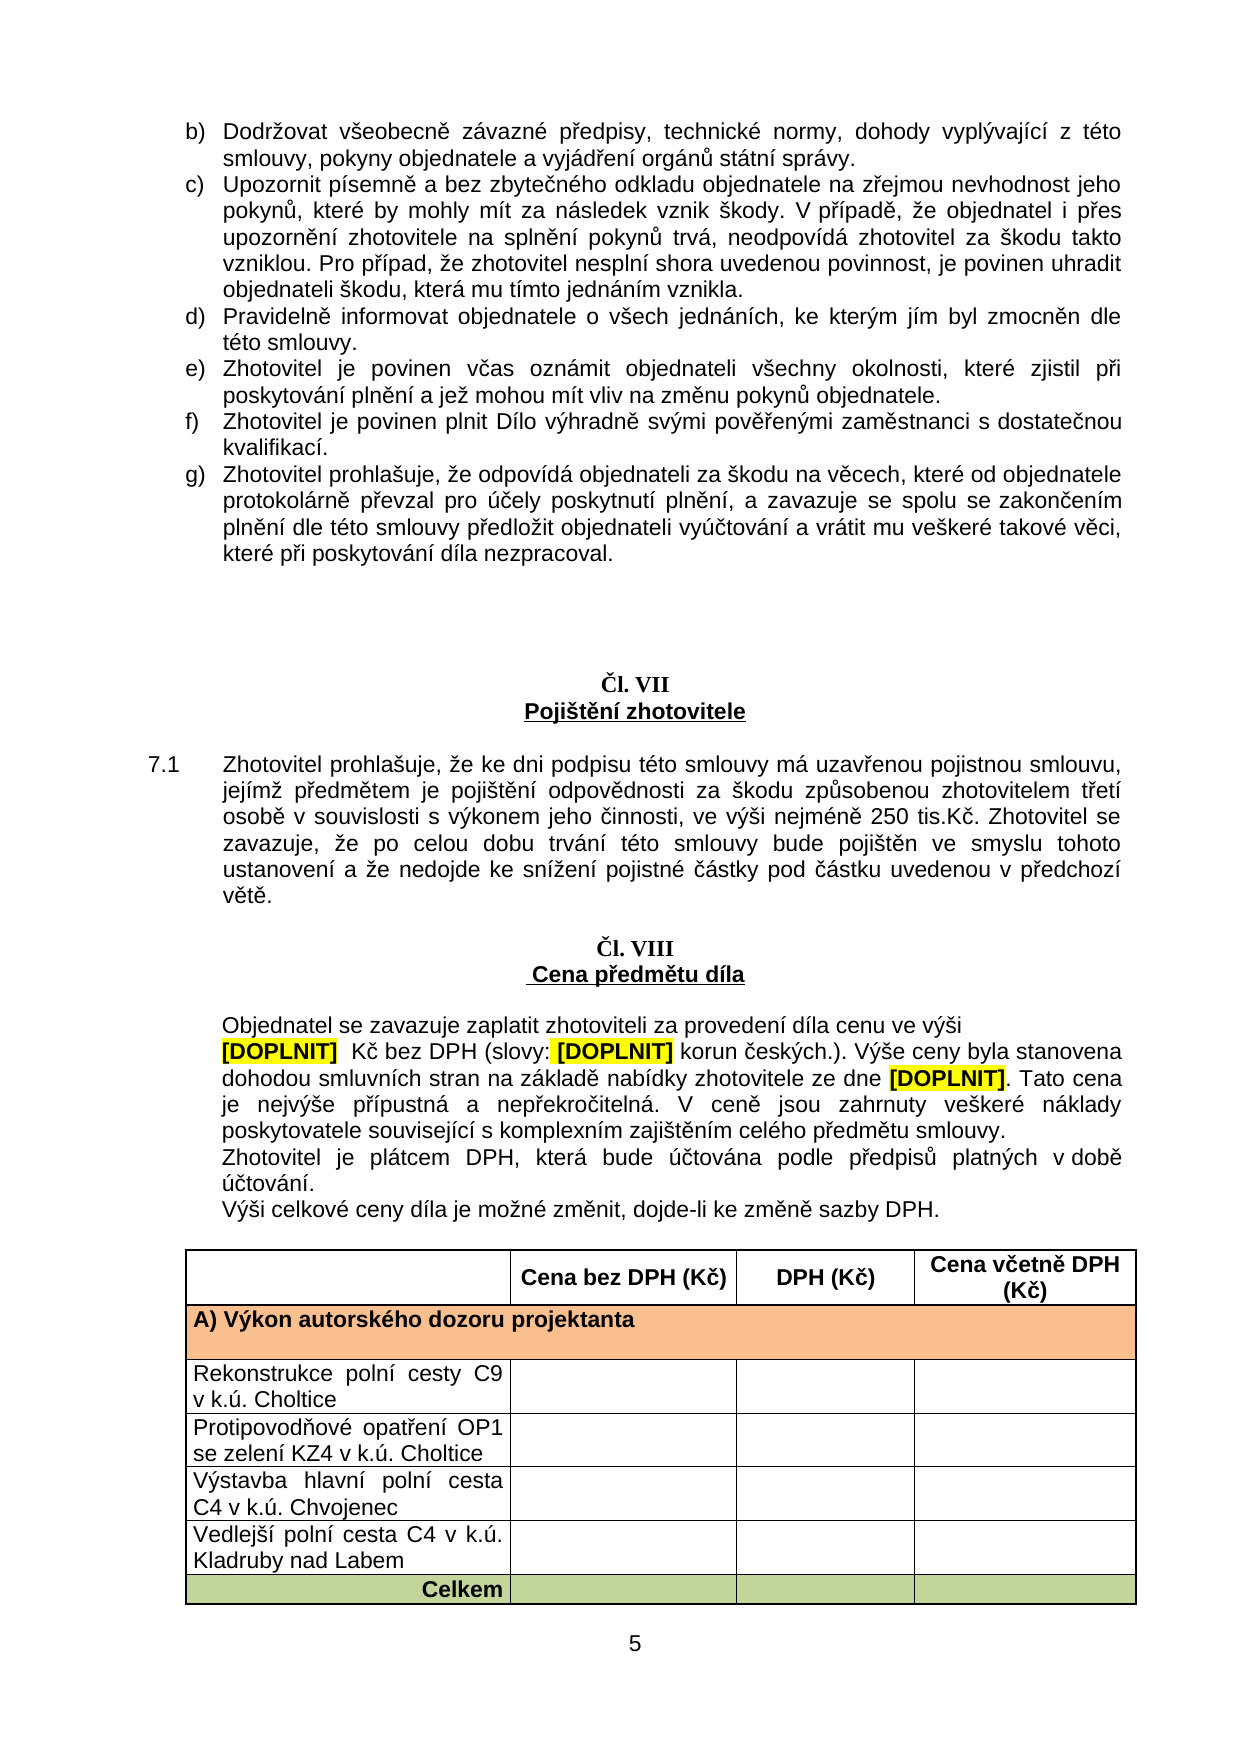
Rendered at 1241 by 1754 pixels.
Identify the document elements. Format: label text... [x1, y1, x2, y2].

table_header Cena včetně DPH (Kč) [915, 1251, 1135, 1304]
table_cell [511, 1575, 736, 1603]
table_cell Rekonstrukce polní cesty C9 v k.ú. Choltice [187, 1360, 510, 1412]
table_cell [511, 1467, 736, 1520]
table_cell A) Výkon autorského dozoru projektanta [187, 1306, 1135, 1359]
table_header DPH (Kč) [737, 1251, 914, 1304]
table_cell [737, 1467, 914, 1520]
list Dodržovat všeobecně závazné předpisy, technické normy, dohody vyplývající z této smlouvy, pokyny objednatele a vyjádření orgánů státní správy. [185, 118, 1122, 171]
list Zhotovitel je povinen plnit Dílo výhradně svými pověřenými zaměstnanci s dostatečnou kvalifikací. [185, 408, 1122, 461]
subtitle Cena předmětu díla [148, 961, 1122, 988]
list Zhotovitel prohlašuje, že odpovídá objednateli za škodu na věcech, které od objednatele protokolárně převzal pro účely poskytnutí plnění, a zavazuje se spolu se zakončením plnění dle této smlouvy předložit objednateli vyúčtování a vrátit mu veškeré takové věci, které při poskytování díla nezpracoval. [185, 461, 1122, 566]
table_cell [915, 1414, 1135, 1466]
table_cell [737, 1414, 914, 1466]
table_cell Výstavba hlavní polní cesta C4 v k.ú. Chvojenec [187, 1467, 510, 1520]
table_cell Protipovodňové opatření OP1 se zelení KZ4 v k.ú. Choltice [187, 1414, 510, 1466]
table_cell [511, 1414, 736, 1466]
table_cell [737, 1521, 914, 1574]
list Zhotovitel prohlašuje, že ke dni podpisu této smlouvy má uzavřenou pojistnou smlouvu, jejímž předmětem je pojištění odpovědnosti za škodu způsobenou zhotovitelem třetí osobě v souvislosti s výkonem jeho činnosti, ve výši nejméně 250 tis.Kč. Zhotovitel se zavazuje, že po celou dobu trvání této smlouvy bude pojištěn ve smyslu tohoto ustanovení a že nedojde ke snížení pojistné částky pod částku uvedenou v předchozí větě. [148, 751, 1122, 909]
list Zhotovitel je povinen včas oznámit objednateli všechny okolnosti, které zjistil při poskytování plnění a jež mohou mít vliv na změnu pokynů objednatele. [185, 355, 1122, 408]
text Zhotovitel je plátcem DPH, která bude účtována podle předpisů platných v době účtování. [222, 1144, 1122, 1196]
table_header [187, 1251, 510, 1304]
table_cell Vedlejší polní cesta C4 v k.ú. Kladruby nad Labem [187, 1521, 510, 1574]
table_cell [915, 1575, 1135, 1603]
table_cell [511, 1360, 736, 1412]
table_cell [915, 1360, 1135, 1412]
list Objednatel se zavazuje zaplatit zhotoviteli za provedení díla cenu ve výši [222, 1012, 1122, 1038]
table_cell [915, 1521, 1135, 1574]
text Pojištění zhotovitele [148, 698, 1122, 724]
table_cell [511, 1521, 736, 1574]
table_header Cena bez DPH (Kč) [511, 1251, 736, 1304]
subtitle Čl. VIII [148, 935, 1122, 961]
table_cell [737, 1360, 914, 1412]
text Výši celkové ceny díla je možné změnit, dojde-li ke změně sazby DPH. [222, 1196, 1122, 1223]
text Čl. VII [148, 672, 1122, 698]
table_cell [915, 1467, 1135, 1520]
table_cell Celkem [187, 1575, 510, 1603]
list [DOPLNIT] Kč bez DPH (slovy: [DOPLNIT] korun českých.). Výše ceny byla stanovena dohodou smluvních stran na základě nabídky zhotovitele ze dne [DOPLNIT]. Tato cena je nejvýše přípustná a nepřekročitelná. V ceně jsou zahrnuty veškeré náklady poskytovatele související s komplexním zajištěním celého předmětu smlouvy. [222, 1038, 1122, 1144]
list Upozornit písemně a bez zbytečného odkladu objednatele na zřejmou nevhodnost jeho pokynů, které by mohly mít za následek vznik škody. V případě, že objednatel i přes upozornění zhotovitele na splnění pokynů trvá, neodpovídá zhotovitel za škodu takto vzniklou. Pro případ, že zhotovitel nesplní shora uvedenou povinnost, je povinen uhradit objednateli škodu, která mu tímto jednáním vznikla. [185, 171, 1122, 303]
list Pravidelně informovat objednatele o všech jednáních, ke kterým jím byl zmocněn dle této smlouvy. [185, 303, 1122, 355]
table_cell [737, 1575, 914, 1603]
